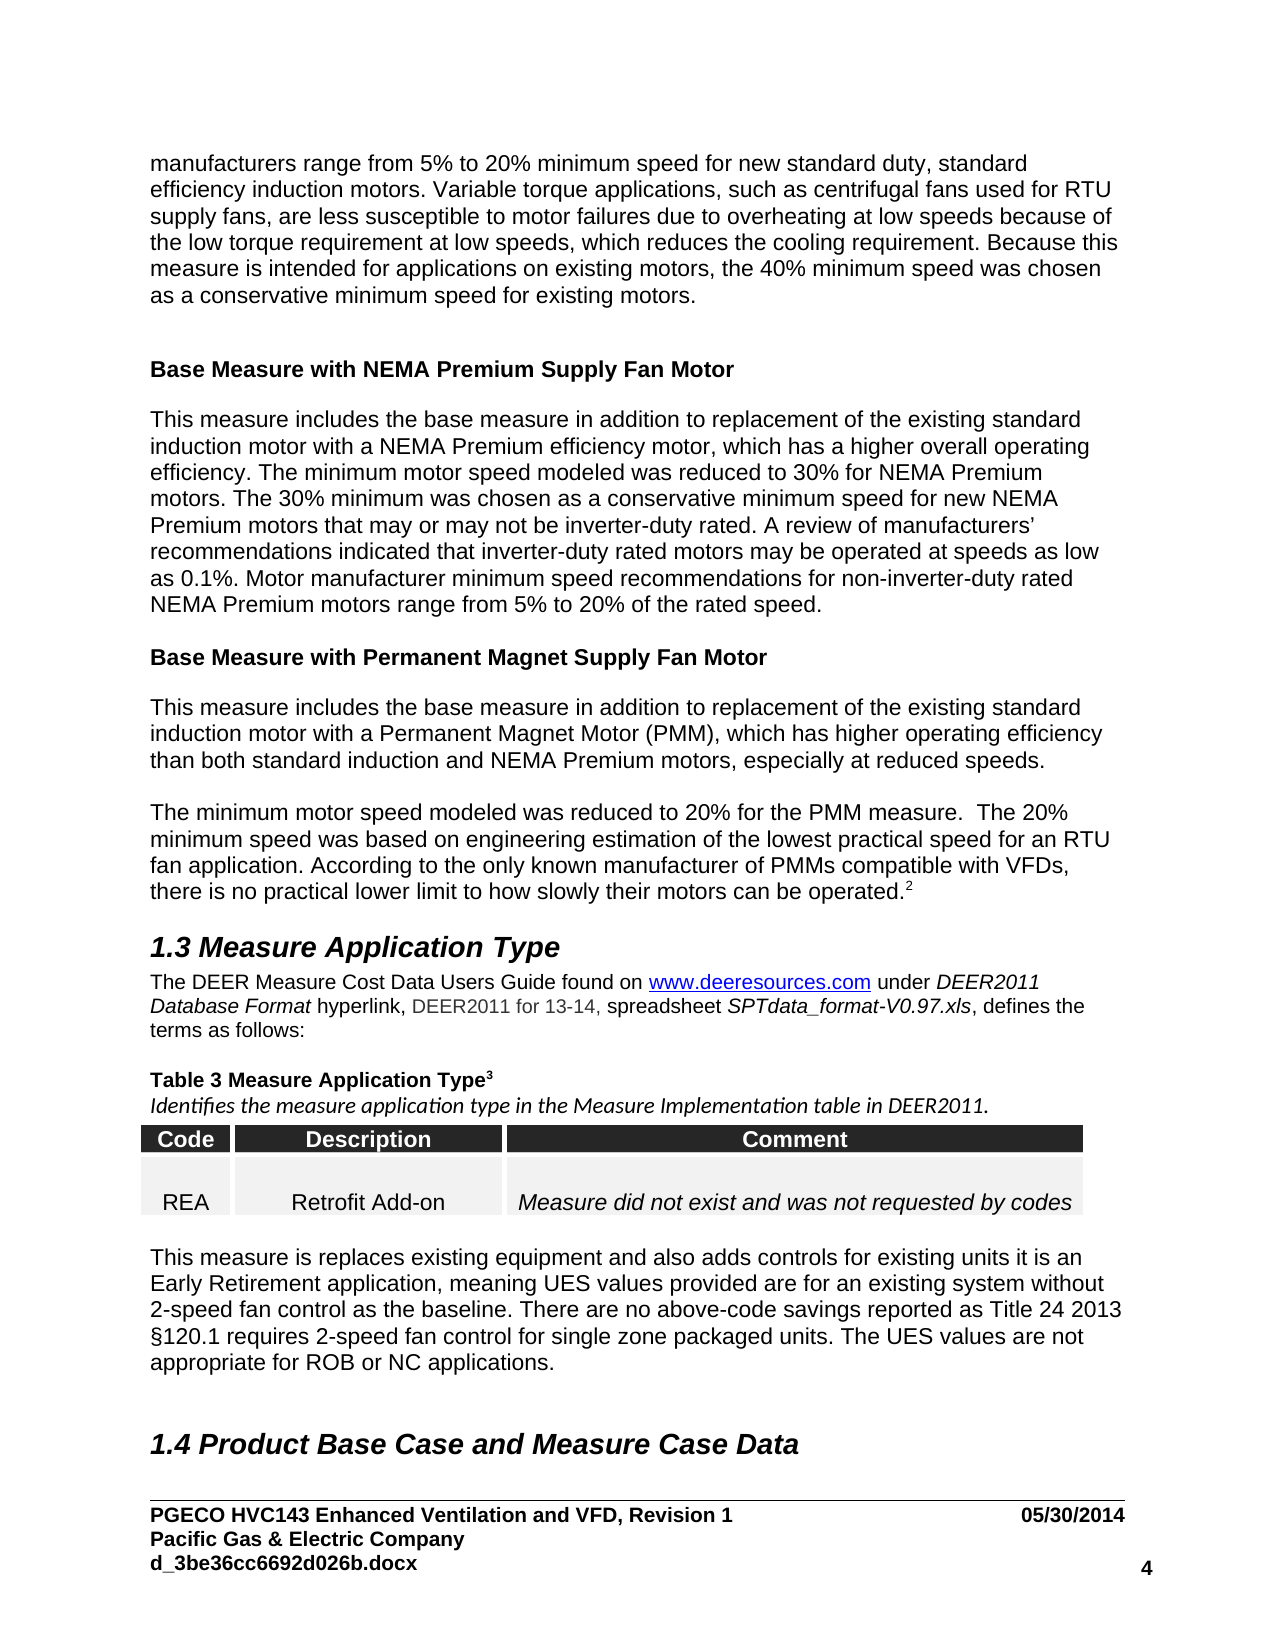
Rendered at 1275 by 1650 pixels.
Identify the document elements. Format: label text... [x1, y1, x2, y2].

table_cell REA [141, 1157, 230, 1215]
text The minimum motor speed modeled was reduced to 20% for the PMM measure. The 20% minimum speed was based on engineering estimation of the lowest practical speed for an RTU fan application. According to the only known manufacturer of PMMs compatible with VFDs, there is no practical lower limit to how slowly their motors can be operated. [150, 799, 1125, 905]
table_header Code [141, 1125, 230, 1152]
text Table 3 Measure Application Type [150, 1068, 1125, 1092]
subtitle 1.3 Measure Application Type [150, 930, 1125, 963]
table_cell Measure did not exist and was not requested by codes [507, 1157, 1083, 1215]
subtitle 1.4 Product Base Case and Measure Case Data [150, 1427, 1125, 1460]
text This measure is replaces existing equipment and also adds controls for existing units it is an Early Retirement application, meaning UES values provided are for an existing system without 2-speed fan control as the baseline. There are no above-code savings reported as Title 24 2013 §120.1 requires 2-speed fan control for single zone packaged units. The UES values are not appropriate for ROB or NC applications. [150, 1244, 1125, 1375]
text Base Measure with Permanent Magnet Supply Fan Motor [150, 643, 1125, 670]
text This measure includes the base measure in addition to replacement of the existing standard induction motor with a Permanent Magnet Motor (PMM), which has higher operating efficiency than both standard induction and NEMA Premium motors, especially at reduced speeds. [150, 694, 1125, 773]
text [150, 150, 1125, 308]
text Identifies the measure application type in the Measure Implementation table in DEER2011. [150, 1092, 1125, 1120]
text The DEER Measure Cost Data Users Guide found on www.deeresources.com under DEER2011 Database Format hyperlink, DEER2011 for 13-14, spreadsheet SPTdata_format-V0.97.xls, defines the terms as follows: [150, 969, 1125, 1041]
table_header Description [235, 1125, 502, 1152]
text This measure includes the base measure in addition to replacement of the existing standard induction motor with a NEMA Premium efficiency motor, which has a higher overall operating efficiency. The minimum motor speed modeled was reduced to 30% for NEMA Premium motors. The 30% minimum was chosen as a conservative minimum speed for new NEMA Premium motors that may or may not be inverter-duty rated. A review of manufacturers’ recommendations indicated that inverter-duty rated motors may be operated at speeds as low as 0.1%. Motor manufacturer minimum speed recommendations for non-inverter-duty rated NEMA Premium motors range from 5% to 20% of the rated speed. [150, 406, 1125, 617]
table_cell Retrofit Add-on [235, 1157, 502, 1215]
table_header Comment [507, 1125, 1083, 1152]
text Base Measure with NEMA Premium Supply Fan Motor [150, 356, 1125, 382]
